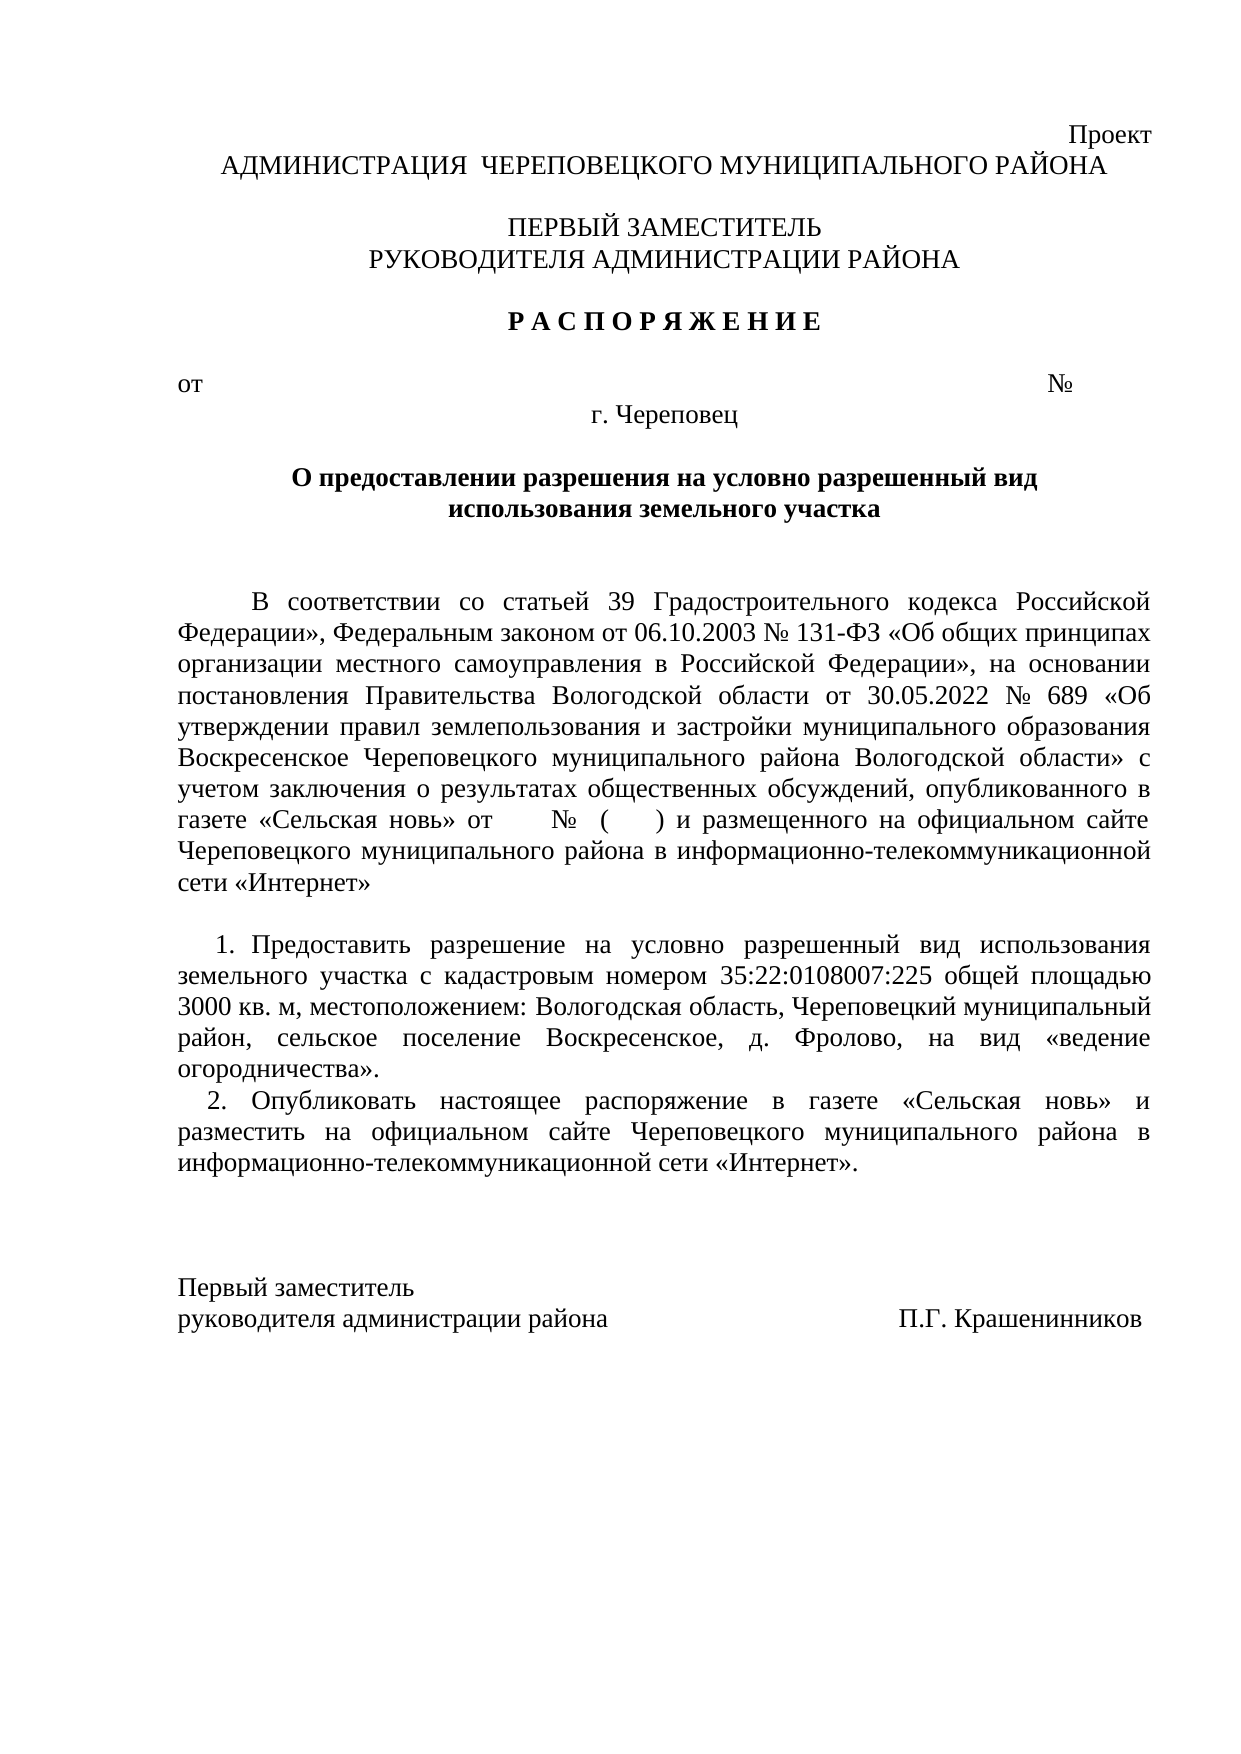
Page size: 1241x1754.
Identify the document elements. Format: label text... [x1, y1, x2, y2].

text ПЕРВЫЙ ЗАМЕСТИТЕЛЬ [177, 212, 1152, 243]
text Р А С П О Р Я Ж Е Н И Е [177, 305, 1152, 336]
table_header от [166, 367, 664, 398]
list Предоставить разрешение на условно разрешенный вид использования земельного участка с кадастровым номером 35:22:0108007:225 общей площадью 3000 кв. м, местоположением: Вологодская область, Череповецкий муниципальный район, сельское поселение Воскресенское, д. Фролово, на вид «ведение огородничества». [177, 928, 1152, 1084]
text В соответствии со статьей 39 Градостроительного кодекса Российской Федерации», Федеральным законом от 06.10.2003 № 131-ФЗ «Об общих принципах организации местного самоуправления в Российской Федерации», на основании постановления Правительства Вологодской области от 30.05.2022 № 689 «Об утверждении правил землепользования и застройки муниципального образования Воскресенское Череповецкого муниципального района Вологодской области» с учетом заключения о результатах общественных обсуждений, опубликованного в газете «Сельская новь» от № ( ) и размещенного на официальном сайте Череповецкого муниципального района в информационно-телекоммуникационной сети «Интернет» [177, 585, 1152, 897]
text О предоставлении разрешения на условно разрешенный вид [177, 461, 1152, 492]
list Опубликовать настоящее распоряжение в газете «Сельская новь» и разместить на официальном сайте Череповецкого муниципального района в информационно-телекоммуникационной сети «Интернет». [177, 1084, 1152, 1177]
text г. Череповец [177, 398, 1152, 429]
text АДМИНИСТРАЦИЯ ЧЕРЕПОВЕЦКОГО МУНИЦИПАЛЬНОГО РАЙОНА [177, 149, 1152, 180]
text руководителя администрации района П.Г. Крашенинников [177, 1302, 1152, 1333]
text Первый заместитель [177, 1271, 1152, 1302]
text использования земельного участка [177, 492, 1152, 523]
table_header № [664, 367, 1163, 398]
text Проект [177, 118, 1152, 149]
text РУКОВОДИТЕЛЯ АДМИНИСТРАЦИИ РАЙОНА [177, 243, 1152, 274]
